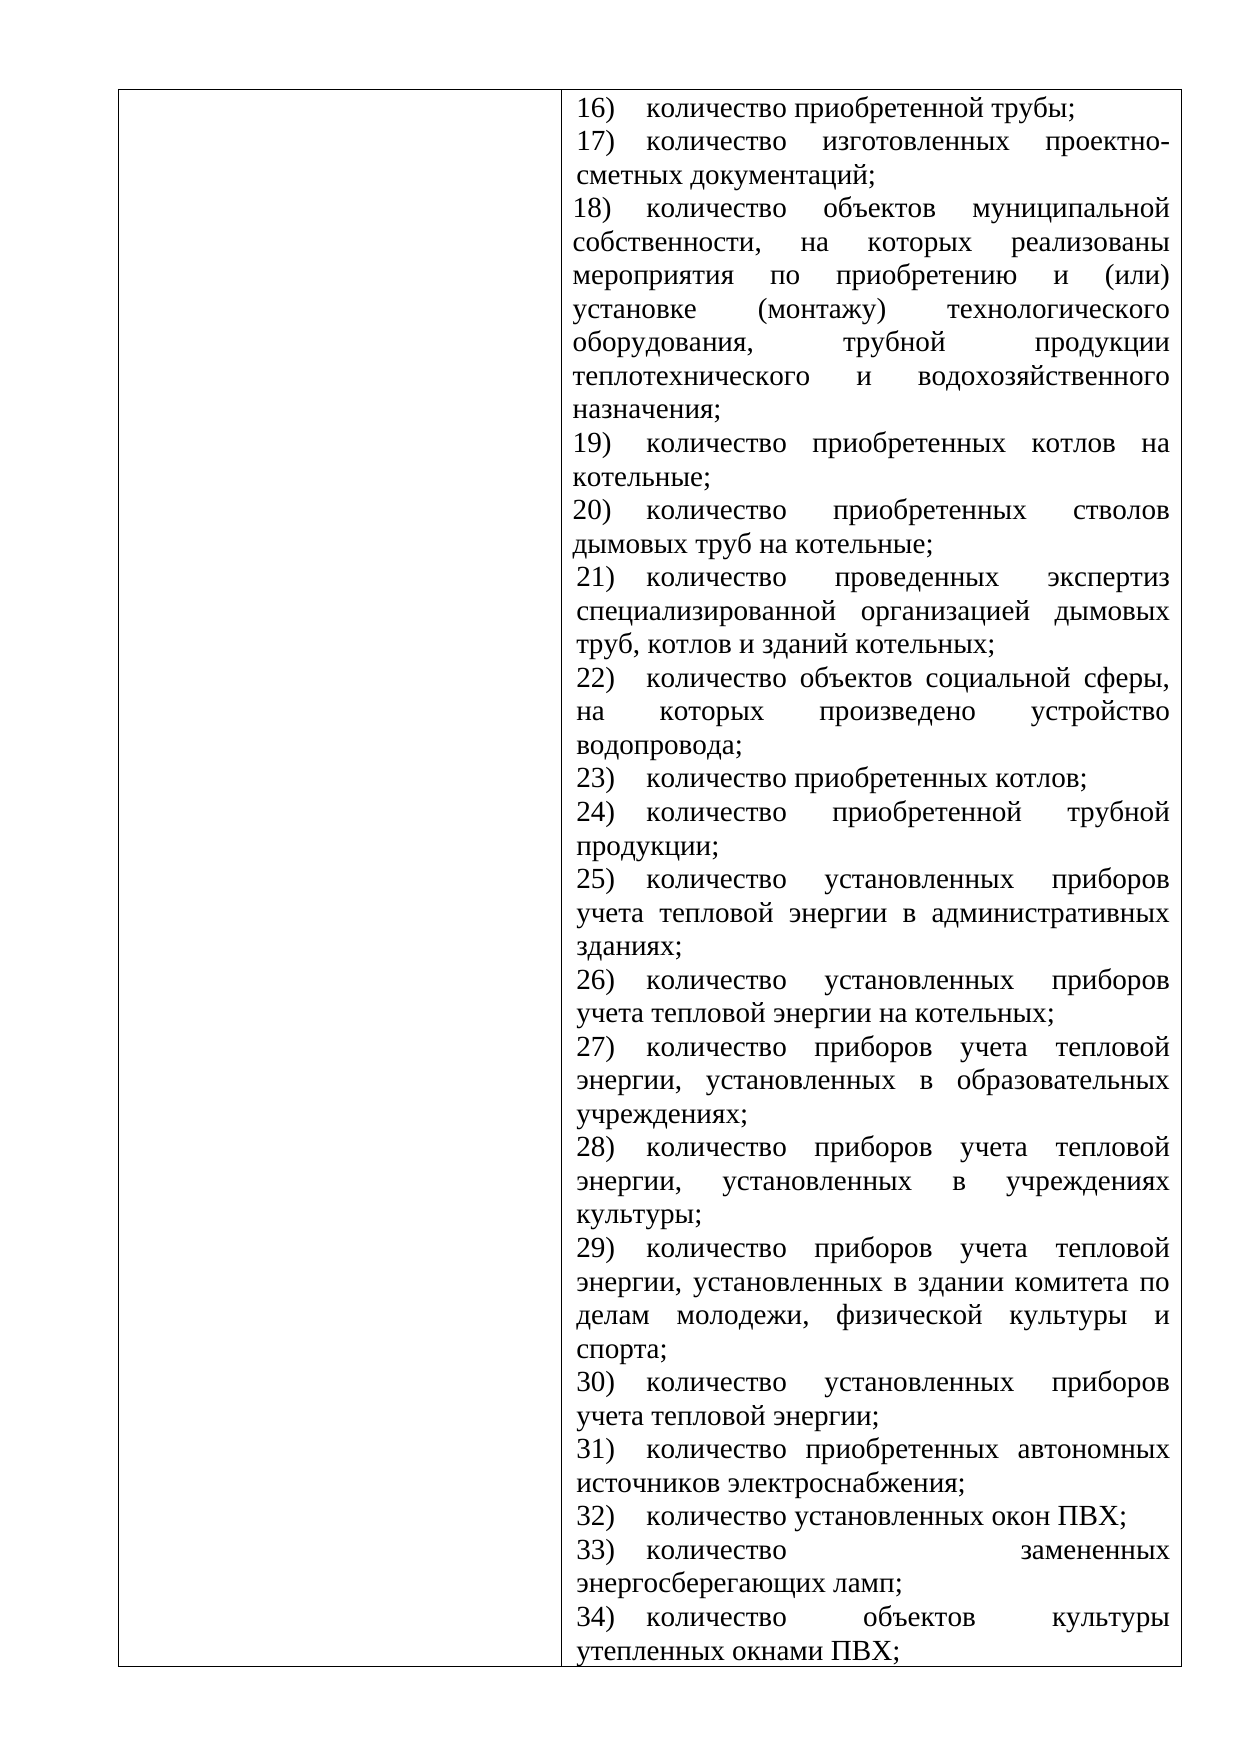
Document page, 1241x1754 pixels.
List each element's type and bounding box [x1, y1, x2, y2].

table_cell [562, 90, 1181, 1666]
table_cell [119, 90, 561, 1666]
